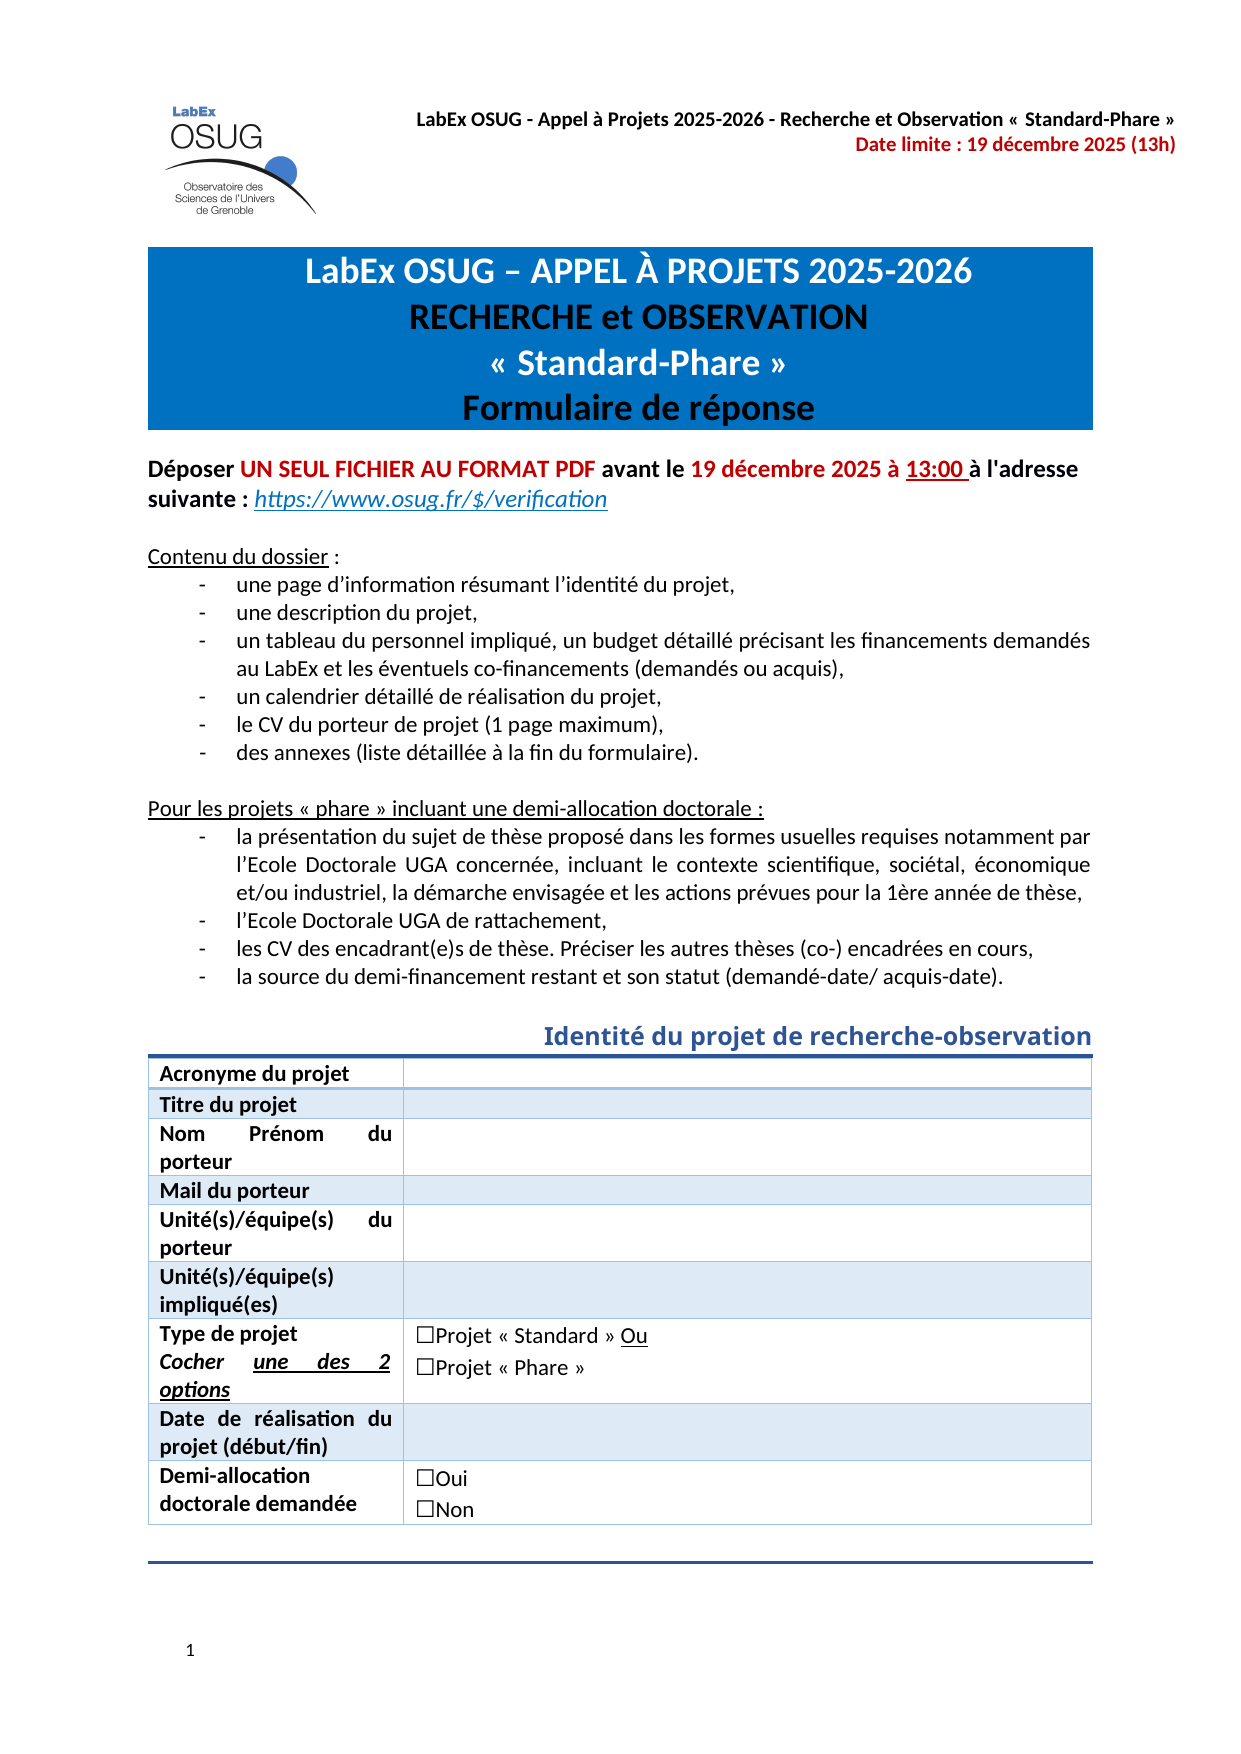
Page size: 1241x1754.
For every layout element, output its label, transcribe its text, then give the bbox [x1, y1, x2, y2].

list des annexes (liste détaillée à la fin du formulaire). [199, 738, 1093, 766]
list une page d’information résumant l’identité du projet, [199, 570, 1093, 598]
table_cell [404, 1262, 1091, 1318]
table_cell Type de projet Cocher une des 2 options [149, 1319, 403, 1403]
table_header Acronyme du projet [149, 1059, 403, 1087]
table_cell [404, 1090, 1091, 1118]
table_cell Unité(s)/équipe(s) du porteur [149, 1205, 403, 1261]
list les CV des encadrant(e)s de thèse. Préciser les autres thèses (co-) encadrées en cours, [199, 934, 1093, 962]
text Déposer UN SEUL FICHIER AU FORMAT PDF avant le 19 décembre 2025 à 13:00 à l'adresse suivante : https://www.osug.fr/$/verification [148, 453, 1093, 514]
table_cell Oui Non [404, 1461, 1091, 1524]
text Contenu du dossier : [148, 542, 1093, 570]
list une description du projet, [199, 598, 1093, 626]
table_cell Demi-allocation doctorale demandée [149, 1461, 403, 1524]
list un calendrier détaillé de réalisation du projet, [199, 682, 1093, 710]
table_cell Titre du projet [149, 1090, 403, 1118]
table_cell Date de réalisation du projet (début/fin) [149, 1404, 403, 1460]
table_cell [404, 1205, 1091, 1261]
list la présentation du sujet de thèse proposé dans les formes usuelles requises notamment par l’Ecole Doctorale UGA concernée, incluant le contexte scientifique, sociétal, économique et/ou industriel, la démarche envisagée et les actions prévues pour la 1ère année de thèse, [199, 822, 1093, 906]
text Pour les projets « phare » incluant une demi-allocation doctorale : [148, 794, 1093, 822]
table_cell [404, 1119, 1091, 1175]
list un tableau du personnel impliqué, un budget détaillé précisant les financements demandés au LabEx et les éventuels co-financements (demandés ou acquis), [199, 626, 1093, 682]
list le CV du porteur de projet (1 page maximum), [199, 710, 1093, 738]
table_cell Unité(s)/équipe(s) impliqué(es) [149, 1262, 403, 1318]
table_cell Nom Prénom du porteur [149, 1119, 403, 1175]
table_cell Mail du porteur [149, 1176, 403, 1204]
text RECHERCHE et OBSERVATION [148, 293, 1093, 338]
list la source du demi-financement restant et son statut (demandé-date/ acquis-date). [199, 962, 1093, 990]
table_cell [404, 1176, 1091, 1204]
text « Standard-Phare » [148, 338, 1093, 384]
picture [158, 101, 323, 219]
list l’Ecole Doctorale UGA de rattachement, [199, 906, 1093, 934]
text LabEx OSUG – APPEL À PROJETS 2025-2026 [148, 247, 1093, 293]
table_header [404, 1059, 1091, 1087]
subtitle Identité du projet de recherche-observation [148, 1018, 1093, 1054]
text Formulaire de réponse [148, 384, 1093, 430]
table_cell [404, 1404, 1091, 1460]
table_cell Projet « Standard » Ou Projet « Phare » [404, 1319, 1091, 1403]
